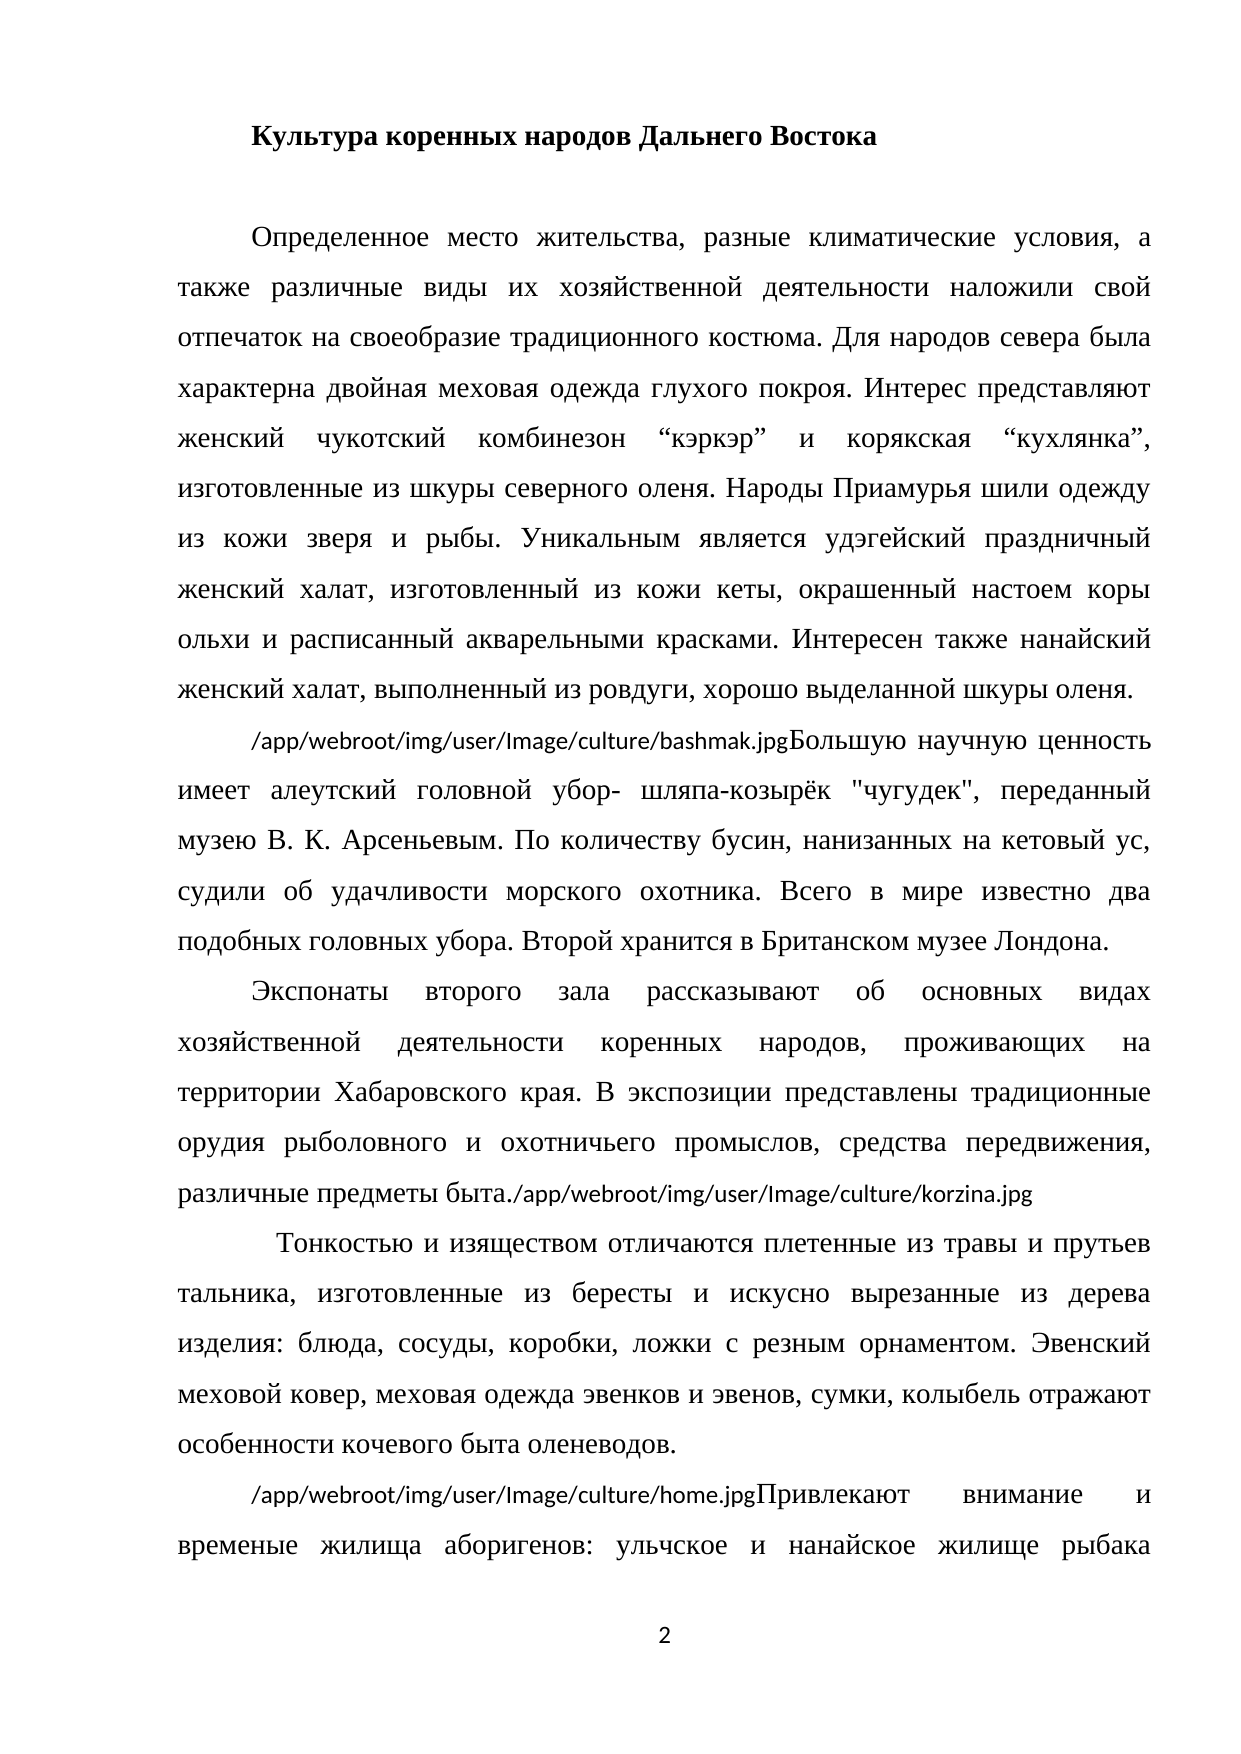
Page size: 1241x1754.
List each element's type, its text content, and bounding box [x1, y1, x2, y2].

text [177, 1477, 1152, 1560]
text /app/webroot/img/user/Image/culture/bashmak.jpgБольшую научную ценность имеет алеутский головной убор- шляпа-козырёк "чугудек", переданный музею В. К. Арсеньевым. По количеству бусин, нанизанных на кетовый ус, судили об удачливости морского охотника. Всего в мире известно два подобных головных убора. Второй хранится в Британском музее Лондона. [177, 722, 1152, 957]
text Определенное место жительства, разные климатические условия, а также различные виды их хозяйственной деятельности наложили свой отпечаток на своеобразие традиционного костюма. Для народов севера была характерна двойная меховая одежда глухого покроя. Интерес представляют женский чукотский комбинезон “кэркэр” и корякская “кухлянка”, изготовленные из шкуры северного оленя. Народы Приамурья шили одежду из кожи зверя и рыбы. Уникальным является удэгейский праздничный женский халат, изготовленный из кожи кеты, окрашенный настоем коры ольхи и расписанный акварельными красками. Интересен также нанайский женский халат, выполненный из ровдуги, хорошо выделанной шкуры оленя. [177, 219, 1152, 705]
text Экспонаты второго зала рассказывают об основных видах хозяйственной деятельности коренных народов, проживающих на территории Хабаровского края. В экспозиции представлены традиционные орудия рыболовного и охотничьего промыслов, средства передвижения, различные предметы быта./app/webroot/img/user/Image/culture/korzina.jpg [177, 973, 1152, 1208]
text Культура коренных народов Дальнего Востока [177, 118, 1152, 152]
text Тонкостью и изяществом отличаются плетенные из травы и прутьев тальника, изготовленные из бересты и искусно вырезанные из дерева изделия: блюда, сосуды, коробки, ложки с резным орнаментом. Эвенский меховой ковер, меховая одежда эвенков и эвенов, сумки, колыбель отражают особенности кочевого быта оленеводов. [177, 1225, 1152, 1460]
